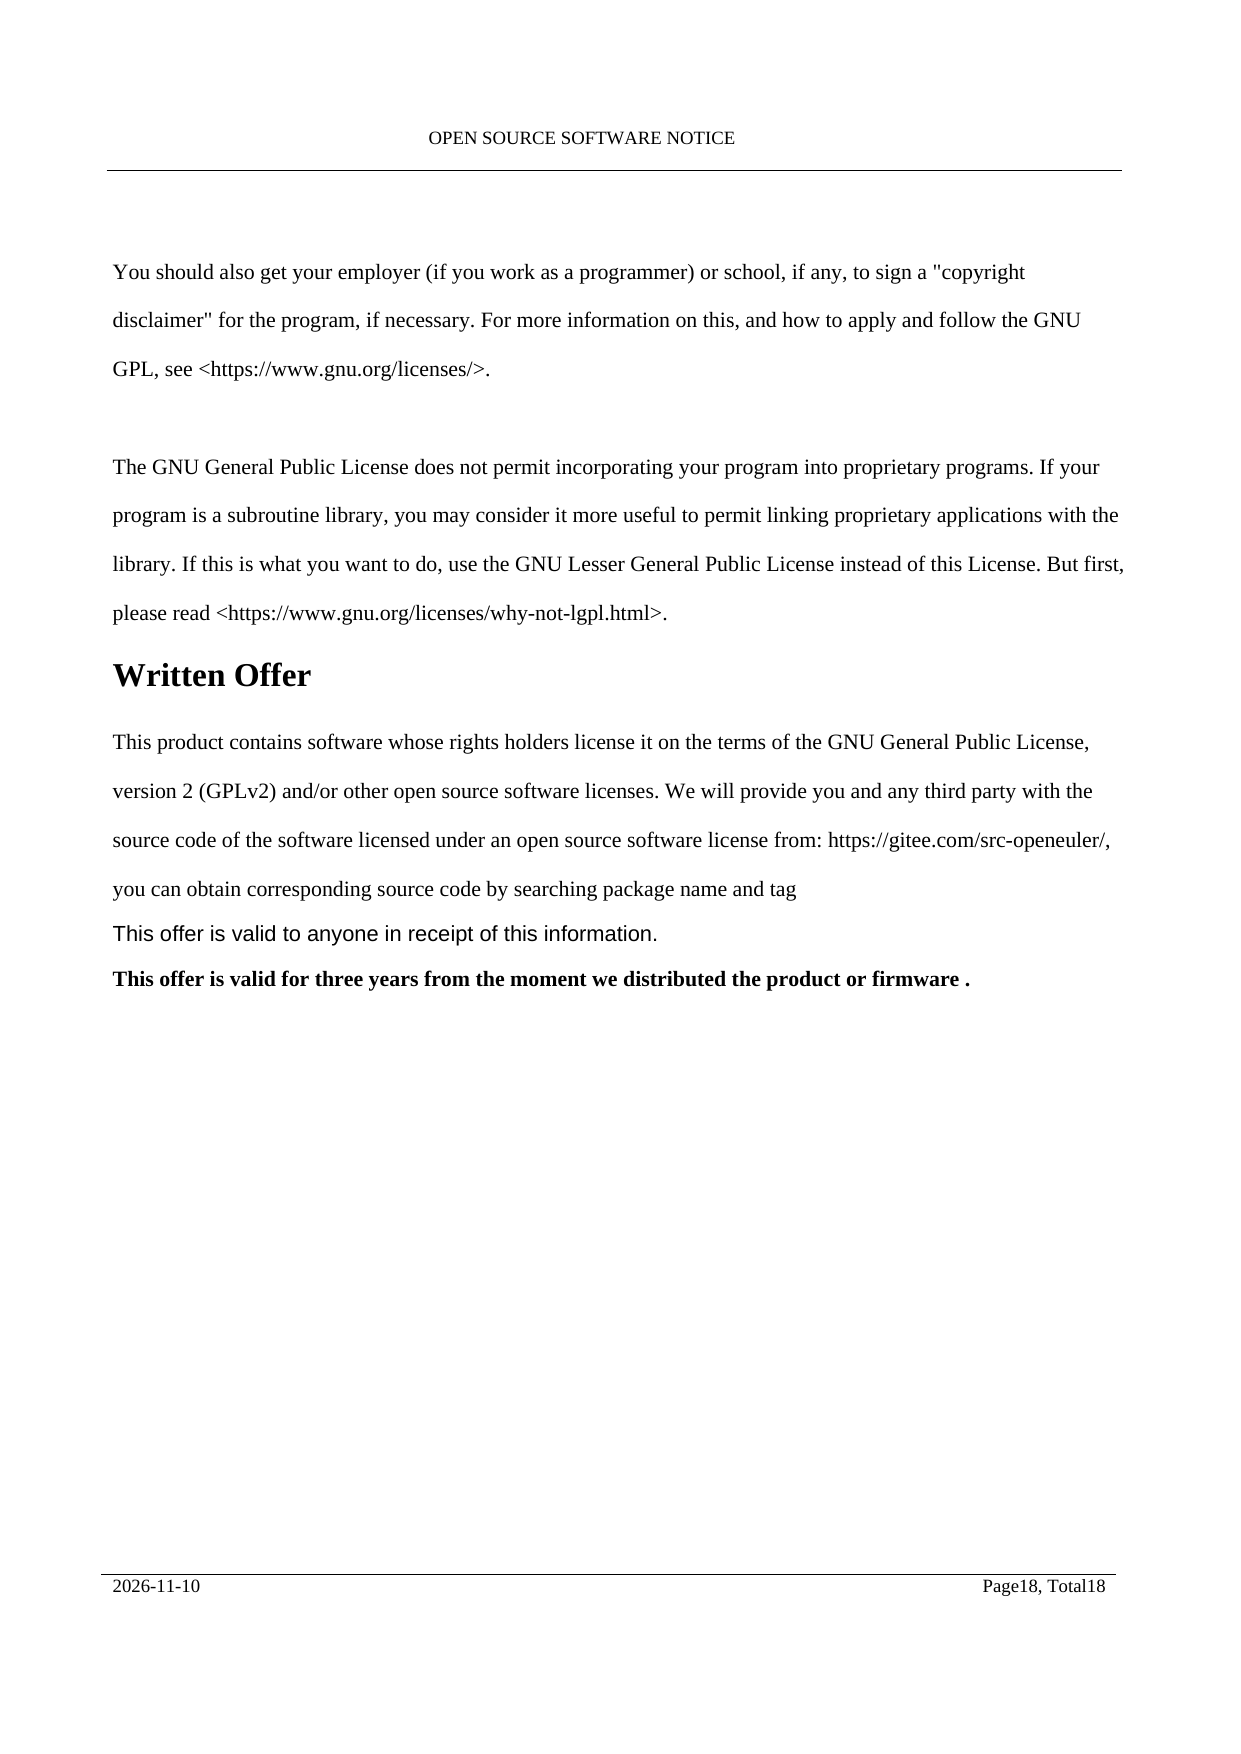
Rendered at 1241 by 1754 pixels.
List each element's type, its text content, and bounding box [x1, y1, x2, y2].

text This offer is valid for three years from the moment we distributed the product or firmware . [112, 962, 1128, 994]
text This product contains software whose rights holders license it on the terms of the GNU General Public License, version 2 (GPLv2) and/or other open source software licenses. We will provide you and any third party with the source code of the software licensed under an open source software license from: https://gitee.com/src-openeuler/, you can obtain corresponding source code by searching package name and tag [112, 726, 1128, 904]
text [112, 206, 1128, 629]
text Written Offer [112, 641, 1128, 706]
text This offer is valid to anyone in receipt of this information. [112, 917, 1128, 949]
